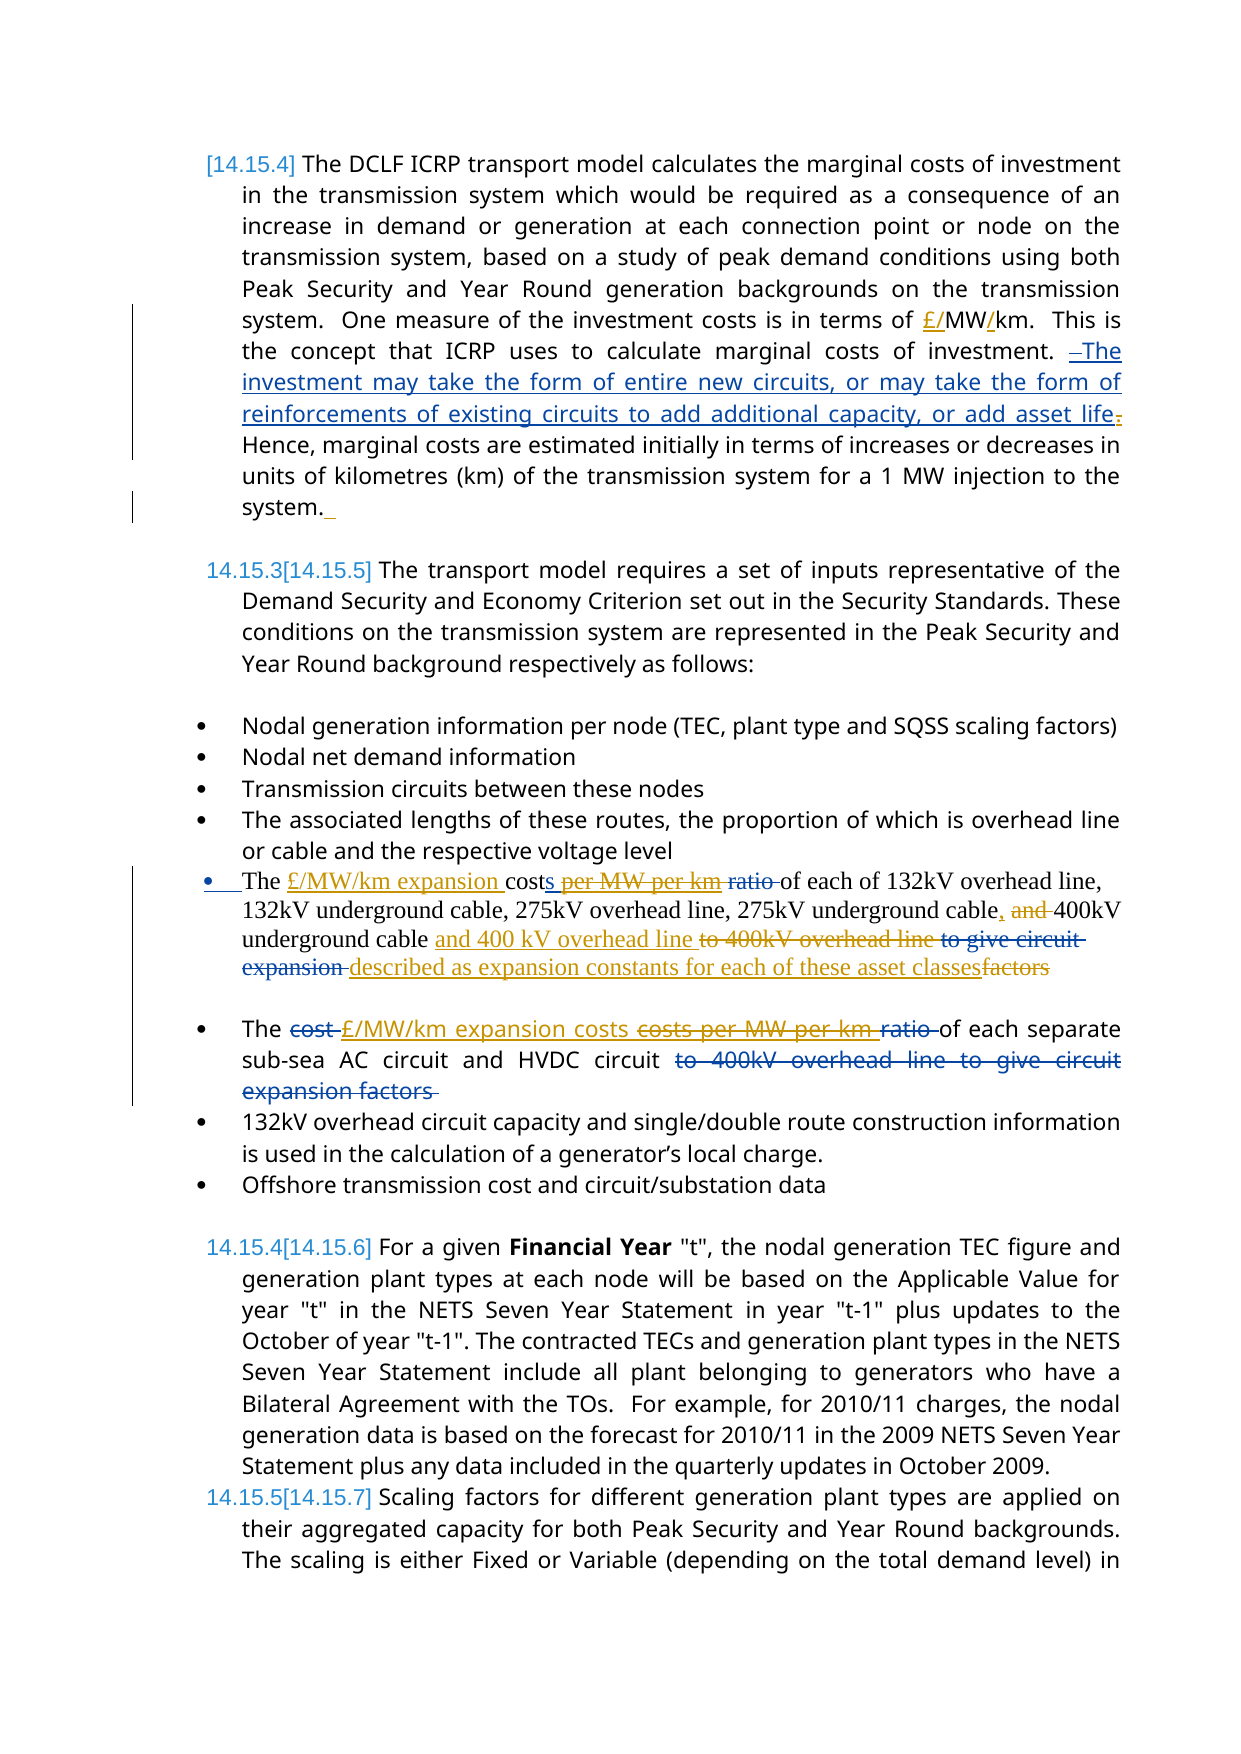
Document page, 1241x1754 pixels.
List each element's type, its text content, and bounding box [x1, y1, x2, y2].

list Nodal generation information per node (TEC, plant type and SQSS scaling factors) [197, 710, 1121, 741]
list For a given Financial Year "t", the nodal generation TEC figure and generation plant types at each node will be based on the Applicable Value for year "t" in the NETS Seven Year Statement in year "t-1" plus updates to the October of year "t-1". The contracted TECs and generation plant types in the NETS Seven Year Statement include all plant belonging to generators who have a Bilateral Agreement with the TOs. For example, for 2010/11 charges, the nodal generation data is based on the forecast for 2010/11 in the 2009 NETS Seven Year Statement plus any data included in the quarterly updates in October 2009. [206, 1231, 1121, 1481]
list The DCLF ICRP transport model calculates the marginal costs of investment in the transmission system which would be required as a consequence of an increase in demand or generation at each connection point or node on the transmission system, based on a study of peak demand conditions using both Peak Security and Year Round generation backgrounds on the transmission system. One measure of the investment costs is in terms of MWkm. This is the concept that ICRP uses to calculate marginal costs of investment. Hence, marginal costs are estimated initially in terms of increases or decreases in units of kilometres (km) of the transmission system for a 1 MW injection to the system. [206, 147, 1121, 522]
list Transmission circuits between these nodes [197, 772, 1121, 804]
list Nodal net demand information [197, 741, 1121, 772]
list The associated lengths of these routes, the proportion of which is overhead line or cable and the respective voltage level [197, 804, 1121, 866]
list 132kV overhead circuit capacity and single/double route construction information is used in the calculation of a generator’s local charge. [197, 1106, 1121, 1169]
list Offshore transmission cost and circuit/substation data [197, 1169, 1121, 1200]
list The costof each of 132kV overhead line, 132kV underground cable, 275kV overhead line, 275kV underground cable 400kV underground cable [204, 866, 1121, 981]
list The transport model requires a set of inputs representative of the Demand Security and Economy Criterion set out in the Security Standards. These conditions on the transmission system are represented in the Peak Security and Year Round background respectively as follows: [206, 554, 1121, 679]
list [206, 1481, 1121, 1575]
list The of each separate sub-sea AC circuit and HVDC circuit [197, 1012, 1121, 1106]
